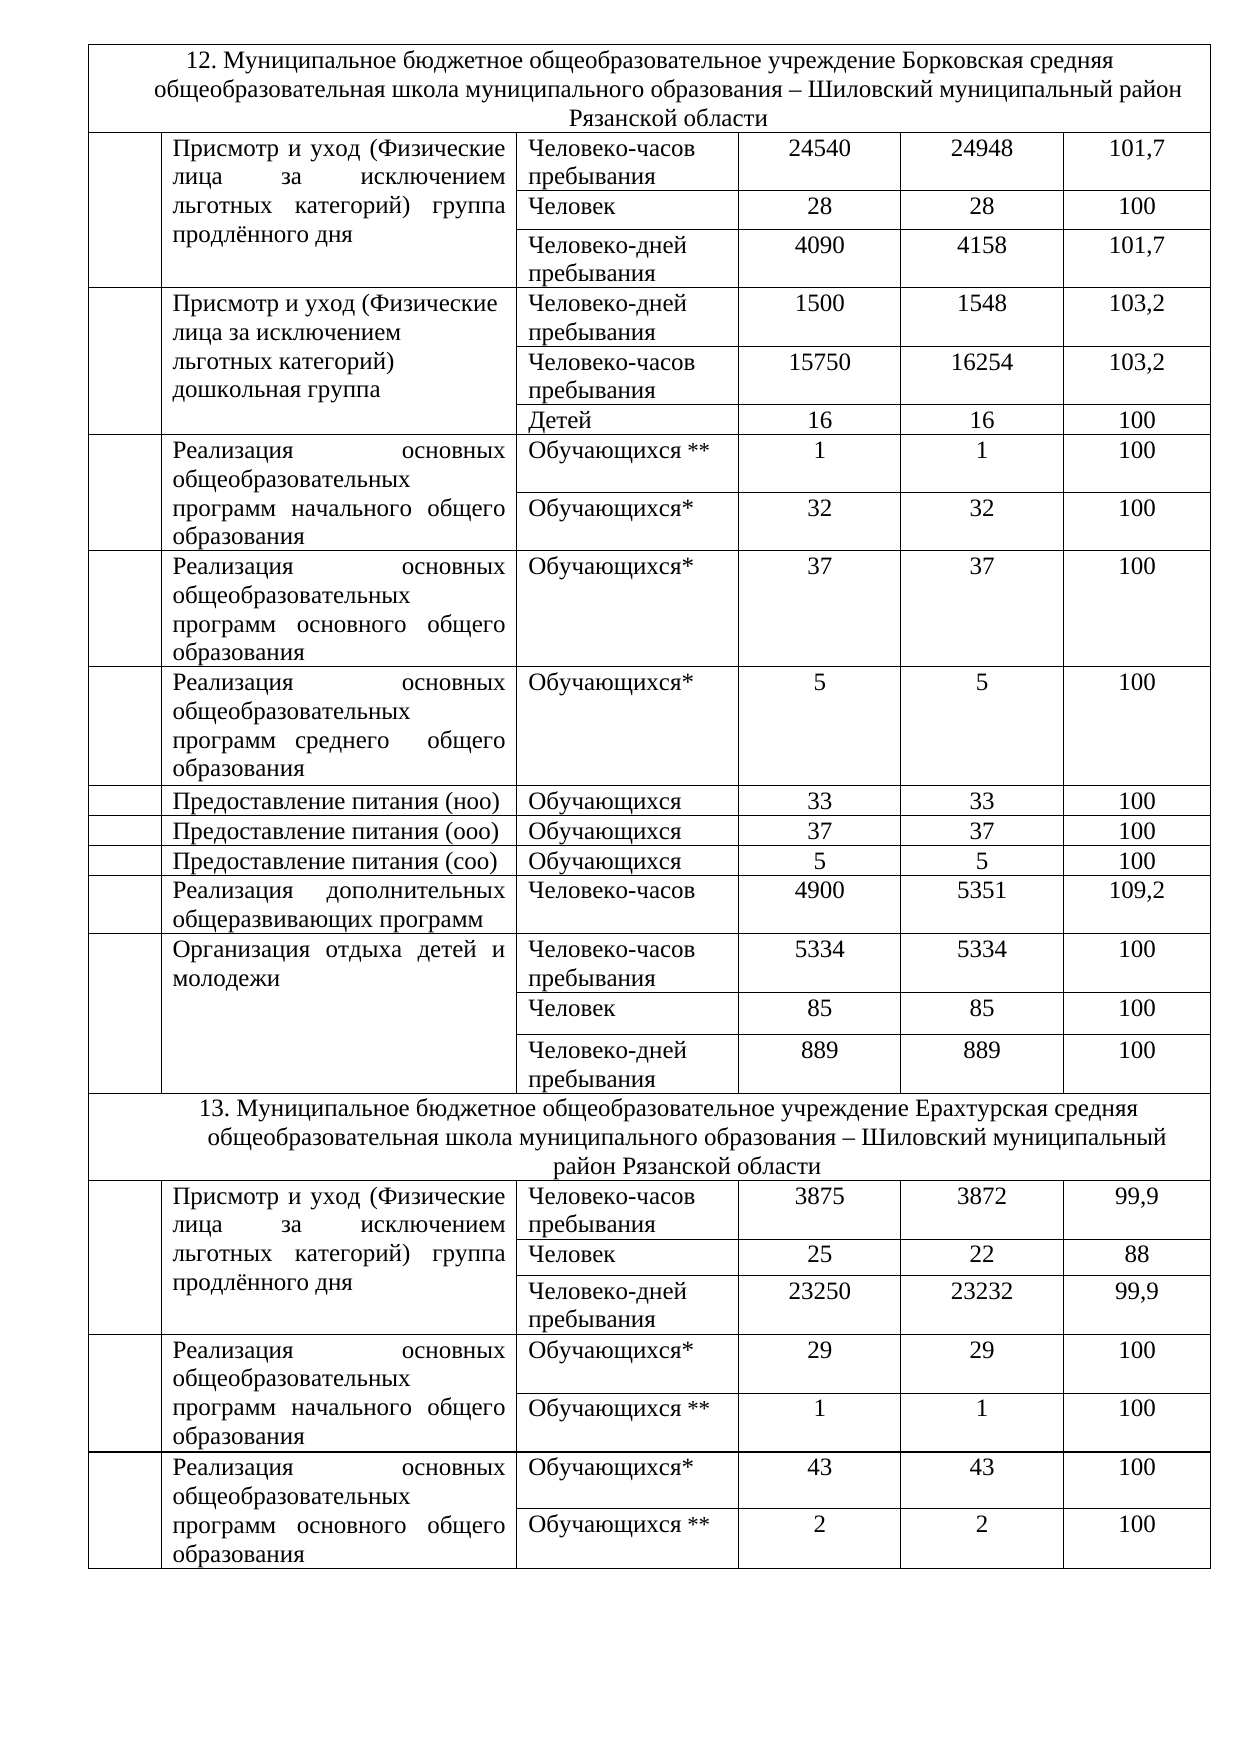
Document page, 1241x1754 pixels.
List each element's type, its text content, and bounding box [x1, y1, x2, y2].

table_cell 85 [739, 993, 900, 1034]
table_cell Реализация основных общеобразовательных программ основного общего образования [162, 551, 516, 666]
table_cell 16 [739, 405, 900, 434]
table_cell Реализация основных общеобразовательных программ начального общего образования [162, 435, 516, 550]
table_cell [89, 1453, 161, 1567]
table_cell Обучающихся* [517, 493, 738, 550]
table_cell 100 [1064, 1335, 1210, 1392]
table_cell 100 [1064, 1394, 1210, 1451]
table_cell Человеко-дней пребывания [517, 288, 738, 346]
table_cell 5 [739, 667, 900, 785]
table_cell 889 [901, 1035, 1063, 1092]
table_cell 100 [1064, 816, 1210, 845]
table_cell 24948 [901, 133, 1063, 190]
table_cell [89, 551, 161, 666]
table_cell Муниципальное бюджетное общеобразовательное учреждение Борковская средняя общеобразовательная школа муниципального образования – Шиловский муниципальный район Рязанской области [89, 45, 1210, 132]
table_cell [89, 934, 161, 1092]
table_cell 29 [901, 1335, 1063, 1392]
table_cell [89, 846, 161, 874]
table_cell 16 [901, 405, 1063, 434]
table_cell [89, 1181, 161, 1334]
table_cell [89, 816, 161, 845]
table_cell Человеко-дней пребывания [517, 1035, 738, 1092]
table_cell Обучающихся ** [517, 435, 738, 492]
table_cell 100 [1064, 191, 1210, 229]
table_cell 24540 [739, 133, 900, 190]
table_cell Человеко-часов пребывания [517, 1181, 738, 1238]
table_cell Обучающихся ** [517, 1509, 738, 1567]
table_cell 1548 [901, 288, 1063, 346]
table_cell [89, 288, 161, 434]
table_cell 5 [901, 667, 1063, 785]
table_cell 1 [901, 435, 1063, 492]
table_cell 23250 [739, 1276, 900, 1334]
table_cell [89, 1335, 161, 1451]
table_cell Реализация основных общеобразовательных программ начального общего образования [162, 1335, 516, 1451]
table_cell 99,9 [1064, 1276, 1210, 1334]
table_cell 4090 [739, 230, 900, 287]
table_cell Присмотр и уход (Физические лица за исключением льготных категорий) группа продлённого дня [162, 1181, 516, 1334]
table_cell 2 [739, 1509, 900, 1567]
table_cell 23232 [901, 1276, 1063, 1334]
table_cell [89, 133, 161, 287]
table_cell 32 [901, 493, 1063, 550]
table_cell 5334 [739, 934, 900, 992]
table_cell 100 [1064, 1453, 1210, 1508]
table_cell Детей [517, 405, 738, 434]
table_cell Человеко-часов [517, 876, 738, 933]
table_cell 103,2 [1064, 347, 1210, 404]
table_cell 43 [739, 1453, 900, 1508]
table_cell Человек [517, 191, 738, 229]
table_cell Человеко-часов пребывания [517, 347, 738, 404]
table_cell 37 [901, 816, 1063, 845]
table_cell 3875 [739, 1181, 900, 1238]
table_cell Обучающихся* [517, 1335, 738, 1392]
table_cell 100 [1064, 667, 1210, 785]
table_cell 1 [739, 435, 900, 492]
table_cell 28 [901, 191, 1063, 229]
table_cell Предоставление питания (ооо) [162, 816, 516, 845]
table_cell 5334 [901, 934, 1063, 992]
table_cell 29 [739, 1335, 900, 1392]
table_cell 88 [1064, 1240, 1210, 1275]
table_cell 100 [1064, 934, 1210, 992]
table_cell 37 [901, 551, 1063, 666]
table_cell 100 [1064, 786, 1210, 815]
table_cell 4158 [901, 230, 1063, 287]
table_cell Присмотр и уход (Физические лица за исключением льготных категорий) группа продлённого дня [162, 133, 516, 287]
table_cell Обучающихся* [517, 667, 738, 785]
table_cell 28 [739, 191, 900, 229]
table_cell Предоставление питания (ноо) [162, 786, 516, 815]
table_cell 100 [1064, 846, 1210, 874]
table_cell Присмотр и уход (Физические лица за исключением льготных категорий) дошкольная группа [162, 288, 516, 434]
table_cell 101,7 [1064, 230, 1210, 287]
table_cell 16254 [901, 347, 1063, 404]
table_cell 32 [739, 493, 900, 550]
table_cell 25 [739, 1240, 900, 1275]
table_cell 100 [1064, 1035, 1210, 1092]
table_cell 5 [901, 846, 1063, 874]
table_cell Обучающихся* [517, 551, 738, 666]
table_cell Человеко-часов пребывания [517, 934, 738, 992]
table_cell 37 [739, 551, 900, 666]
table_cell 99,9 [1064, 1181, 1210, 1238]
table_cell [517, 133, 738, 190]
table_cell 4900 [739, 876, 900, 933]
table_cell 15750 [739, 347, 900, 404]
table_cell Реализация основных общеобразовательных программ среднего общего образования [162, 667, 516, 785]
table_cell [89, 435, 161, 550]
table_cell 101,7 [1064, 133, 1210, 190]
table_cell [89, 786, 161, 815]
table_cell 109,2 [1064, 876, 1210, 933]
table_cell 100 [1064, 1509, 1210, 1567]
table_cell 1 [901, 1394, 1063, 1451]
table_cell 85 [901, 993, 1063, 1034]
table_cell 889 [739, 1035, 900, 1092]
table_cell Реализация дополнительных общеразвивающих программ [162, 876, 516, 933]
table_cell 100 [1064, 993, 1210, 1034]
table_cell Человек [517, 993, 738, 1034]
table_cell [89, 667, 161, 785]
table_cell Обучающихся [517, 816, 738, 845]
table_cell Обучающихся* [517, 1453, 738, 1508]
table_cell 1 [739, 1394, 900, 1451]
table_cell 33 [739, 786, 900, 815]
table_cell 100 [1064, 493, 1210, 550]
table_cell 100 [1064, 435, 1210, 492]
table_cell 1500 [739, 288, 900, 346]
table_cell 2 [901, 1509, 1063, 1567]
table_cell Человеко-дней пребывания [517, 230, 738, 287]
table_cell 22 [901, 1240, 1063, 1275]
table_cell 5 [739, 846, 900, 874]
table_cell 100 [1064, 551, 1210, 666]
table_cell Предоставление питания (соо) [162, 846, 516, 874]
table_cell 100 [1064, 405, 1210, 434]
table_cell 5351 [901, 876, 1063, 933]
table_cell Организация отдыха детей и молодежи [162, 934, 516, 1092]
table_cell 103,2 [1064, 288, 1210, 346]
table_cell Обучающихся ** [517, 1394, 738, 1451]
table_cell Человеко-дней пребывания [517, 1276, 738, 1334]
table_cell Человек [517, 1240, 738, 1275]
table_cell [89, 876, 161, 933]
table_cell Муниципальное бюджетное общеобразовательное учреждение Ерахтурская средняя общеобразовательная школа муниципального образования – Шиловский муниципальный район Рязанской области [89, 1094, 1210, 1180]
table_cell Обучающихся [517, 846, 738, 874]
table_cell 43 [901, 1453, 1063, 1508]
table_cell 3872 [901, 1181, 1063, 1238]
table_cell Обучающихся [517, 786, 738, 815]
table_cell 33 [901, 786, 1063, 815]
table_cell Реализация основных общеобразовательных программ основного общего образования [162, 1453, 516, 1567]
table_cell 37 [739, 816, 900, 845]
